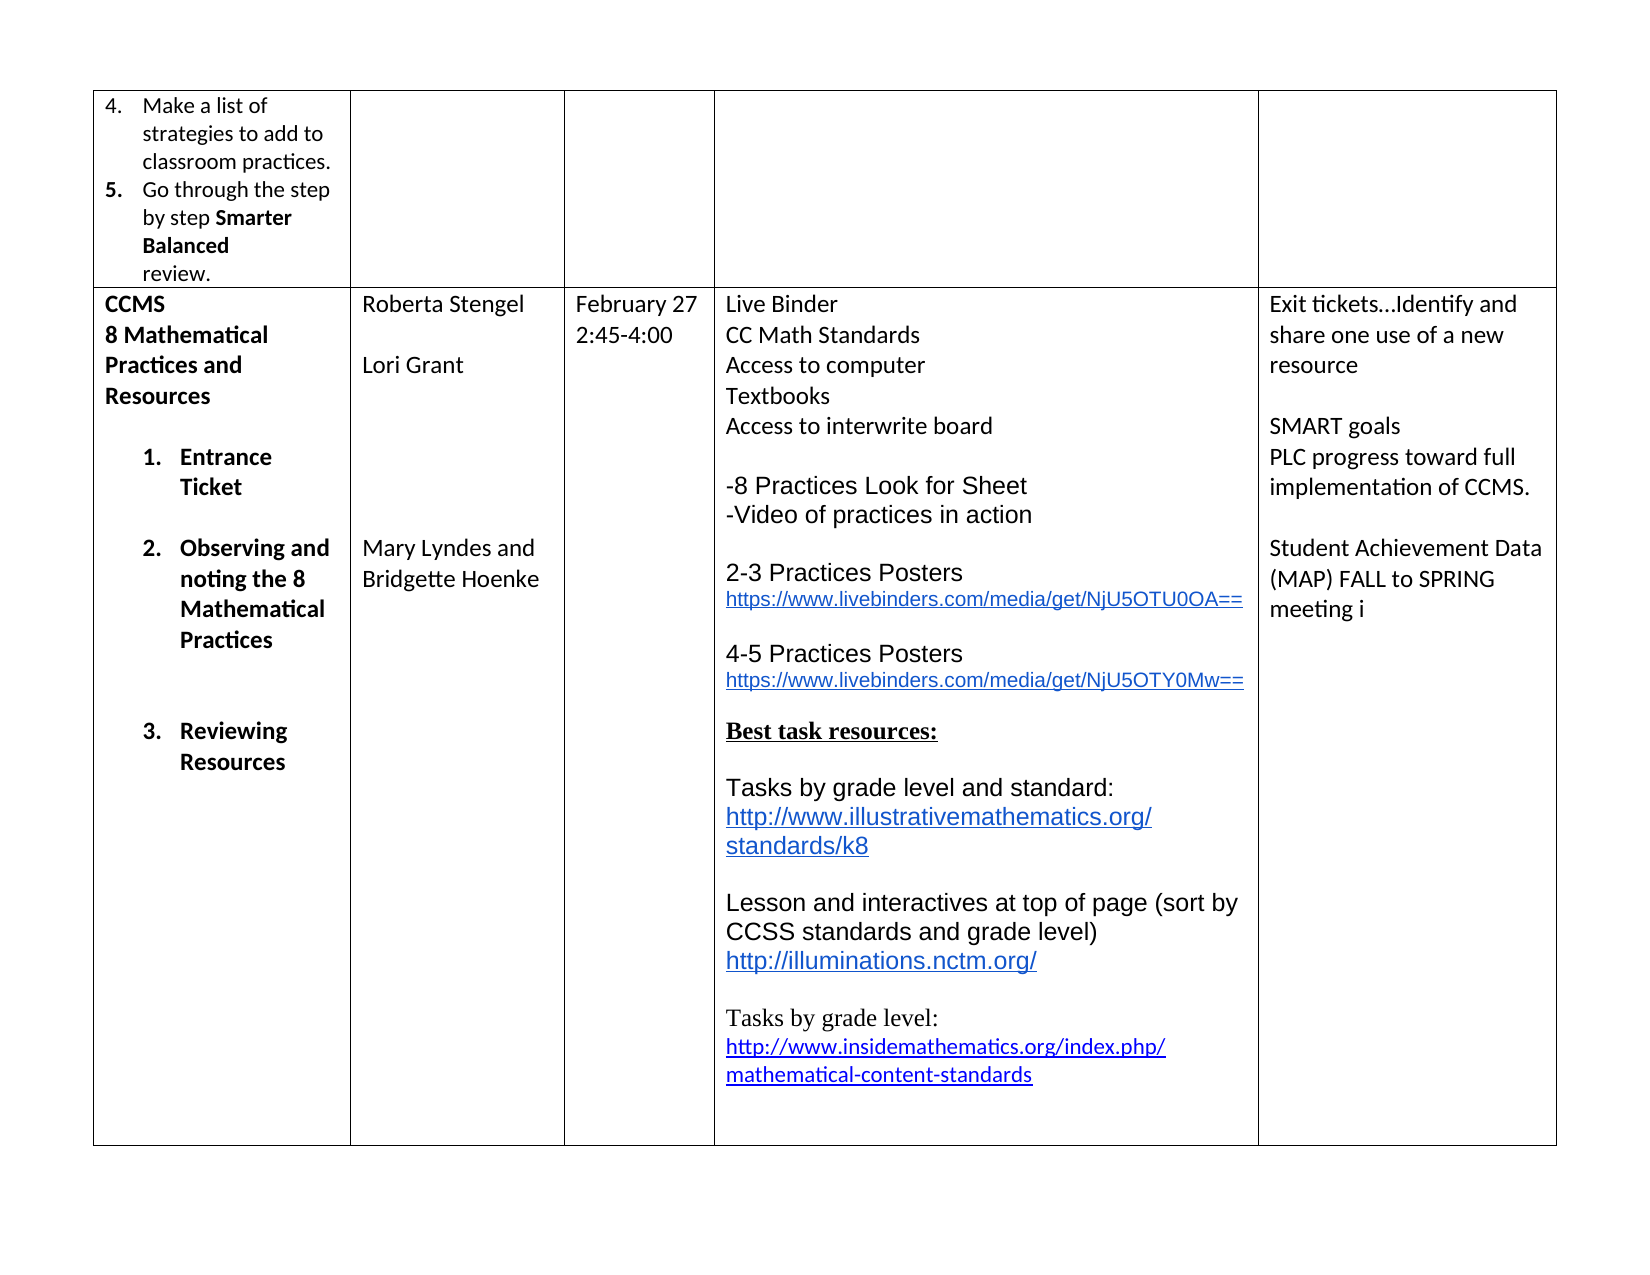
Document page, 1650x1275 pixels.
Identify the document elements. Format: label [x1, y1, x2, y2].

table_cell [565, 288, 714, 1145]
table_cell [351, 91, 564, 287]
table_cell [94, 91, 350, 287]
table_cell [94, 288, 350, 1145]
table_cell [1259, 288, 1556, 1145]
table_cell [565, 91, 714, 287]
table_cell [351, 288, 564, 1145]
table_cell [715, 91, 1258, 287]
table_cell [1259, 91, 1556, 287]
table_cell [715, 288, 1258, 1145]
